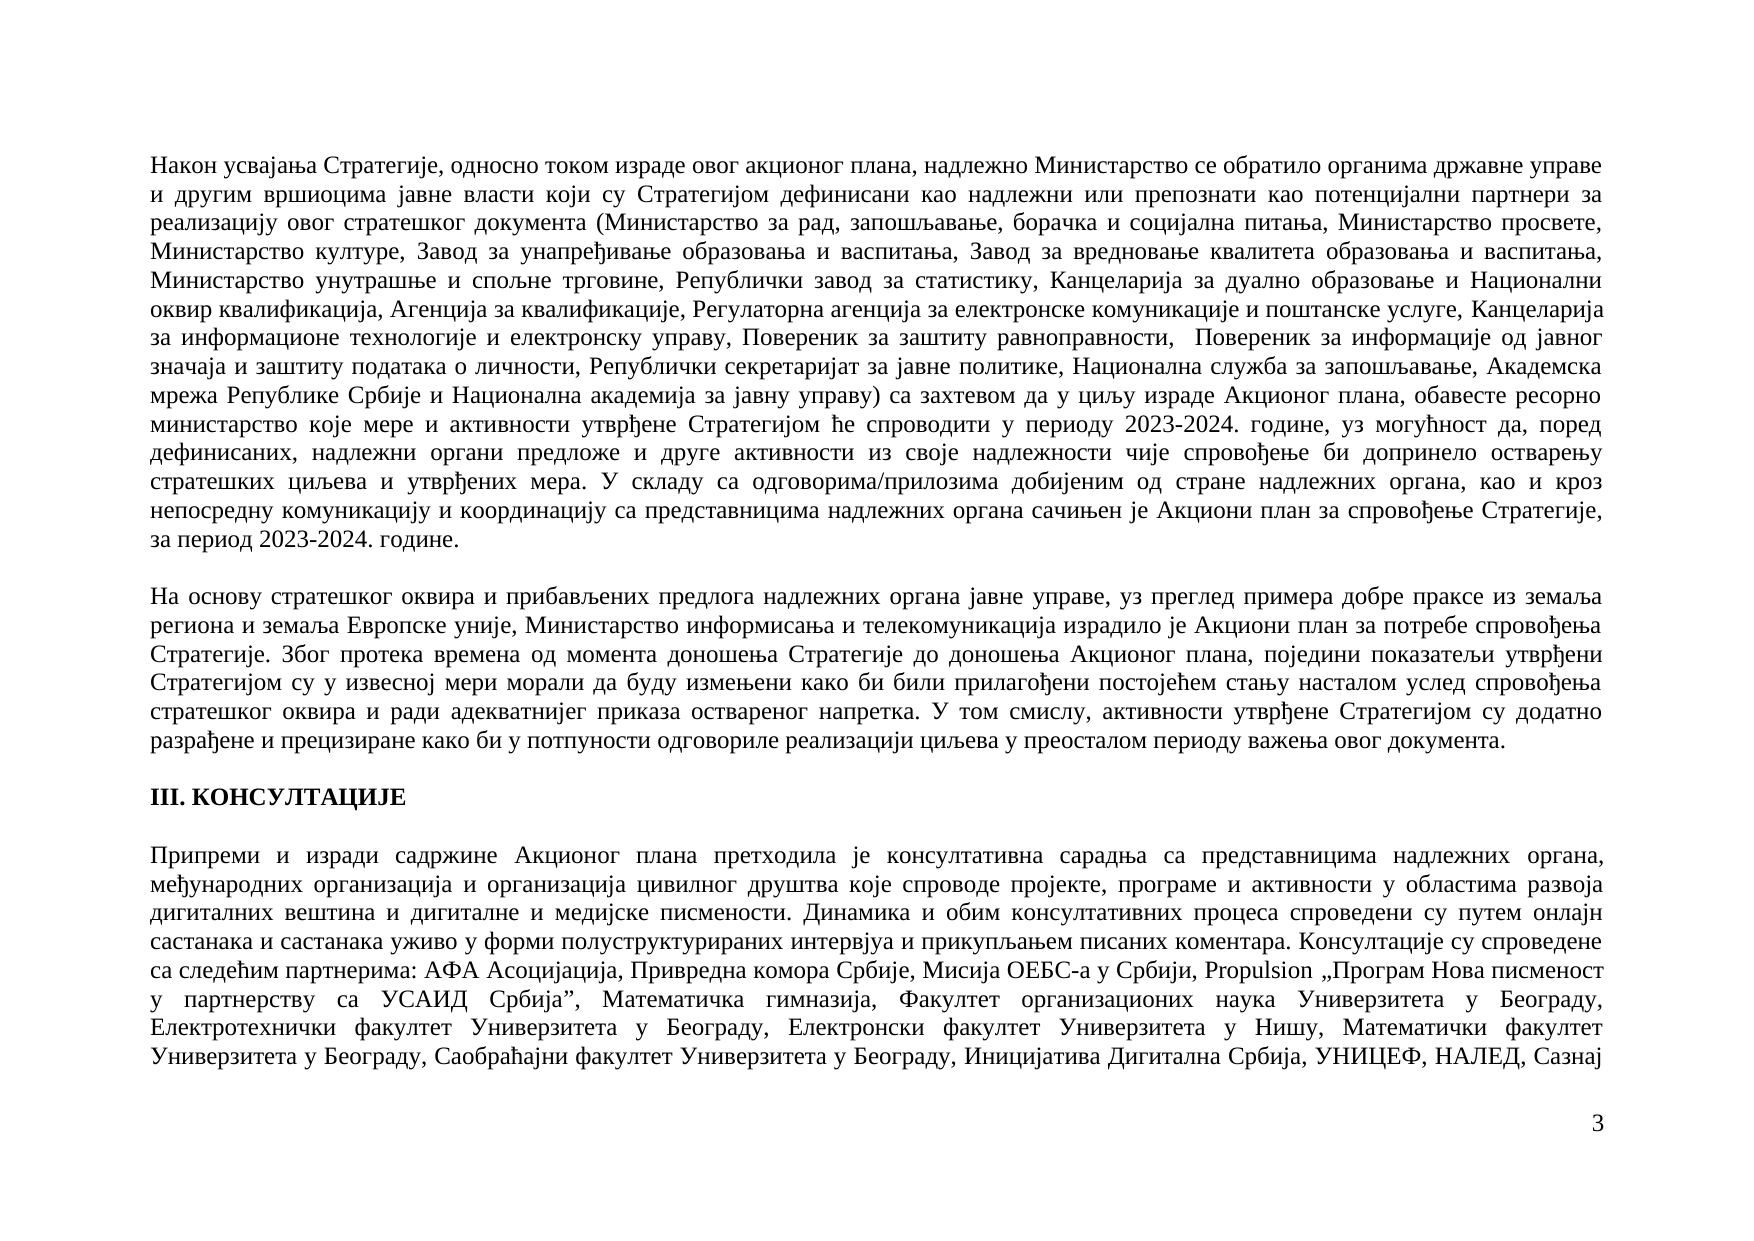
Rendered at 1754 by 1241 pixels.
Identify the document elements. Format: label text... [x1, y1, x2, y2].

text На основу стратешког оквира и прибављених предлога надлежних органа јавне управе, уз преглед примера добре праксе из земаља региона и земаља Европске уније, Министарство информисања и телекомуникација израдило је Акциони план за потребе спровођења Стратегије. Због протека времена од момента доношења Стратегије до доношења Акционог плана, поједини показатељи утврђени Стратегијом су у извесној мери морали да буду измењени како би били прилагођени постојећем стању насталом услед спровођења стратешког оквира и ради адекватнијег приказа оствареног напретка. У том смислу, активности утврђене Стратегијом су додатно разрађене и прецизиране како би у потпуности одговориле реализацији циљева у преосталом периоду важења овог документа. [150, 581, 1604, 754]
text III. КОНСУЛТАЦИЈЕ [150, 782, 1604, 811]
text Након усвајања Стратегије, односно током израде овог акционог плана, надлежно Министарство се обратило органима државне управе и другим вршиоцима јавне власти који су Стратегијом дефинисани као надлежни или препознати као потенцијални партнери за реализацију овог стратешког документа (Министарство за рад, запошљавање, борачка и социјална питања, Министарство просвете, Министарство културе, Завод за унапређивање образовања и васпитања, Завод за вредновање квалитета образовања и васпитања, Министарство унутрашње и спољне трговине, Републички завод за статистику, Канцеларија за дуално образовање и Национални оквир квалификација, Агенција за квалификације, Регулаторна агенција за електронске комуникације и поштанске услуге, Канцеларија за информационе технологије и електронску управу, Повереник за заштиту равноправности, Повереник за информације од јавног значаја и заштиту података о личности, Републички секретаријат за јавне политике, Национална служба за запошљавање, Академска мрежа Републике Србије и Национална академија за јавну управу) са захтевом да у циљу израде Акционог плана, обавесте ресорно министарство које мере и активности утврђене Стратегијом ће спроводити у периоду 2023-2024. године, уз могућност да, поред дефинисаних, надлежни органи предложе и друге активности из своје надлежности чије спровођење би допринело остварењу стратешких циљева и утврђених мера. У складу са одговорима/прилозима добијеним од стране надлежних органа, као и кроз непосредну комуникацију и координацију са представницима надлежних органа сачињен је Акциони план за спровођење Стратегије, за период 2023-2024. године. [150, 150, 1604, 552]
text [150, 840, 1604, 1070]
